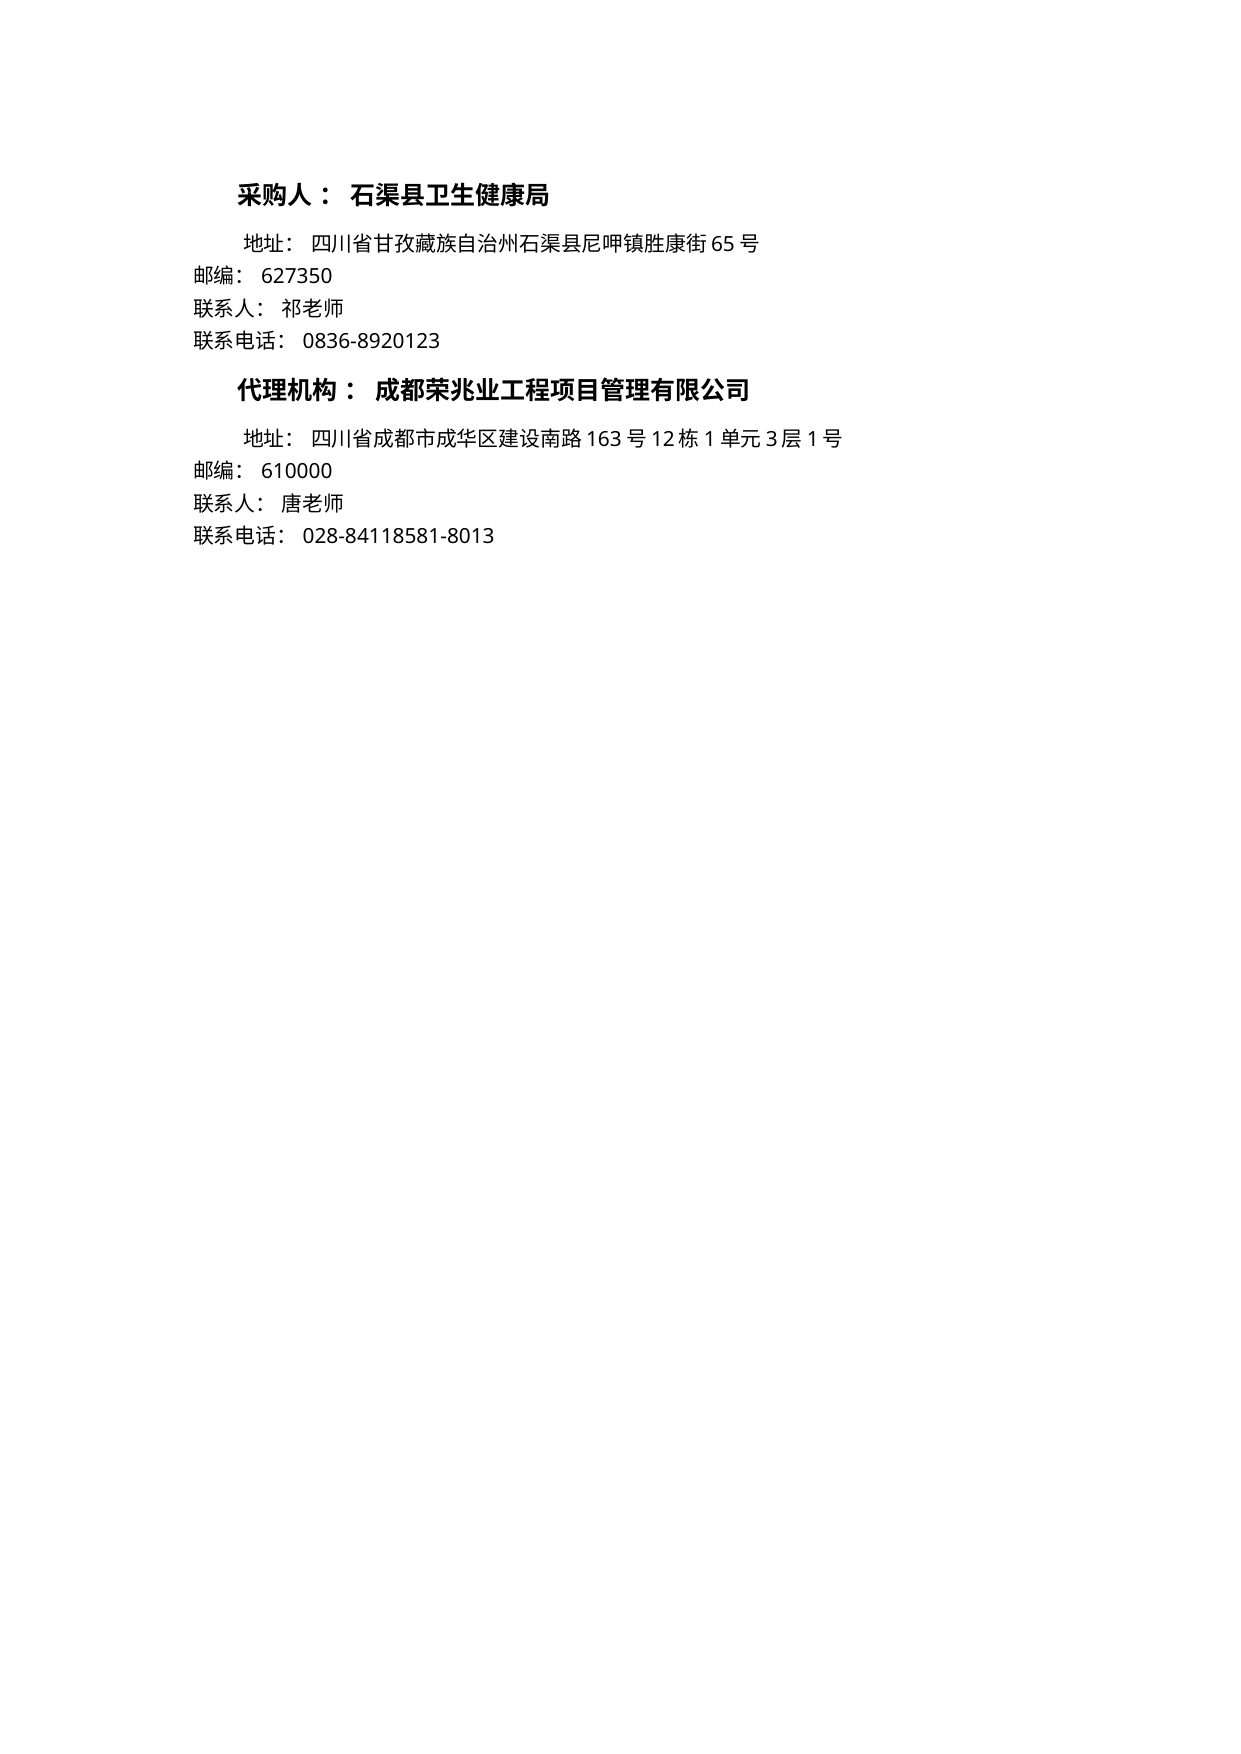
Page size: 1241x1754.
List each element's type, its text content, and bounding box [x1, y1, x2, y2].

text 联系人： 祁老师 [187, 292, 1053, 324]
text 联系电话： 028-84118581-8013 [187, 519, 1053, 552]
text 地址： 四川省成都市成华区建设南路163号12栋1单元3层1号 [187, 422, 1053, 454]
text 采购人 ： 石渠县卫生健康局 [187, 162, 1053, 227]
text 联系人： 唐老师 [187, 487, 1053, 519]
text 代理机构 ： 成都荣兆业工程项目管理有限公司 [187, 357, 1053, 422]
text 邮编： 627350 [187, 259, 1053, 292]
text 联系电话： 0836-8920123 [187, 324, 1053, 357]
text 地址： 四川省甘孜藏族自治州石渠县尼呷镇胜康街65号 [187, 227, 1053, 259]
text 邮编： 610000 [187, 454, 1053, 487]
